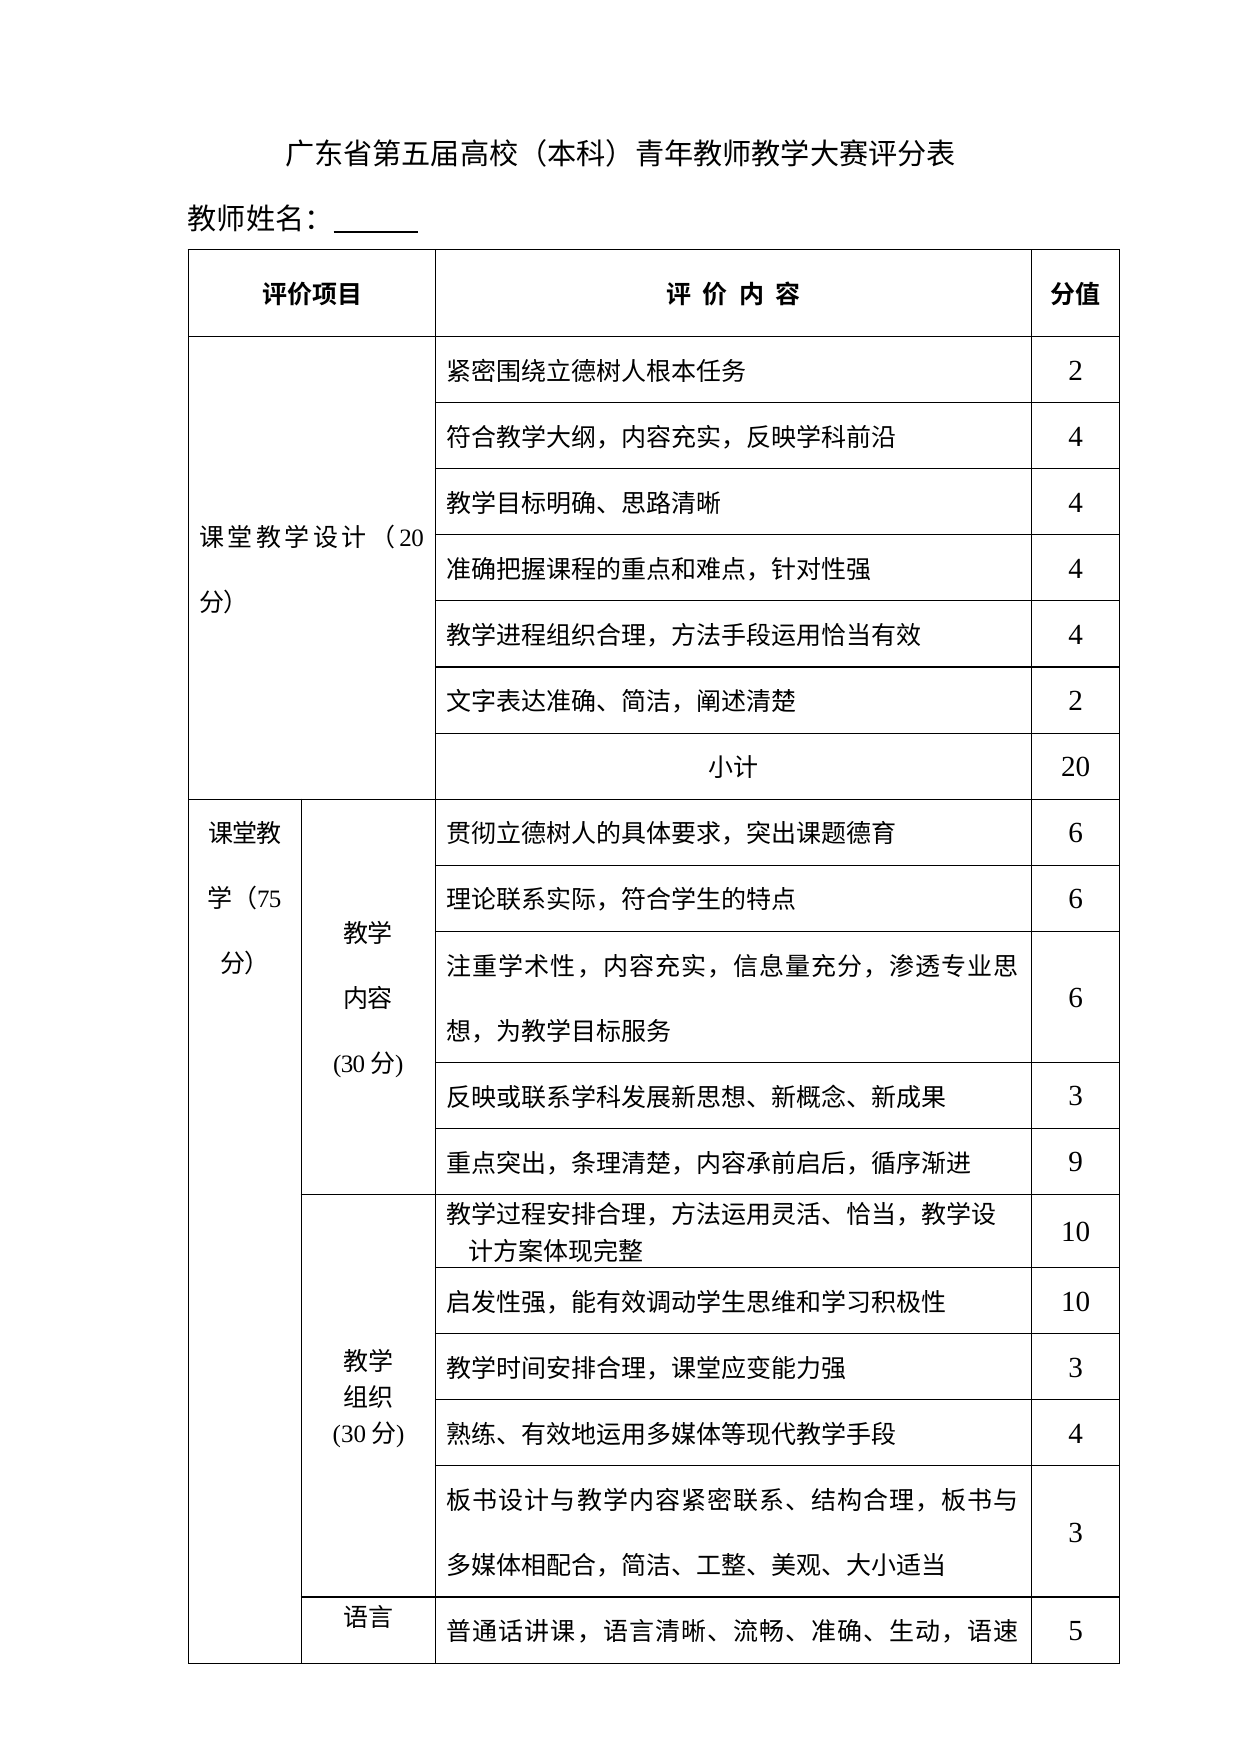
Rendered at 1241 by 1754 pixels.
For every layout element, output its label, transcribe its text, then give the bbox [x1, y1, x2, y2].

table_cell 6 [1032, 866, 1119, 931]
table_cell 教学过程安排合理，方法运用灵活、恰当，教学设计方案体现完整 [436, 1195, 1031, 1267]
table_cell 注重学术性，内容充实，信息量充分，渗透专业思想，为教学目标服务 [436, 932, 1031, 1062]
table_cell 6 [1032, 800, 1119, 864]
table_cell 紧密围绕立德树人根本任务 [436, 337, 1031, 402]
table_cell 课堂教学（75分） [189, 800, 301, 1662]
table_cell 教学目标明确、思路清晰 [436, 469, 1031, 534]
table_cell 符合教学大纲，内容充实，反映学科前沿 [436, 403, 1031, 468]
table_cell 5 [1032, 1598, 1119, 1662]
table_cell 语言 教态 (10分) [302, 1598, 435, 1662]
table_cell 教学 内容 (30分) [302, 800, 435, 1194]
table_cell 3 [1032, 1466, 1119, 1596]
table_cell 小计 [436, 734, 1031, 798]
table_cell 3 [1032, 1063, 1119, 1128]
table_cell 2 [1032, 668, 1119, 732]
table_cell 启发性强，能有效调动学生思维和学习积极性 [436, 1268, 1031, 1333]
table_cell 教学 组织 (30分) [302, 1195, 435, 1596]
table_cell 4 [1032, 601, 1119, 666]
table_cell 文字表达准确、简洁，阐述清楚 [436, 668, 1031, 732]
table_header 分值 [1032, 250, 1119, 336]
text 广东省第五届高校（本科）青年教师教学大赛评分表 [187, 119, 1053, 184]
table_cell 4 [1032, 469, 1119, 534]
table_cell 2 [1032, 337, 1119, 402]
table_cell 板书设计与教学内容紧密联系、结构合理，板书与多媒体相配合，简洁、工整、美观、大小适当 [436, 1466, 1031, 1596]
text 教师姓名： [187, 184, 1053, 249]
table_cell 10 [1032, 1195, 1119, 1267]
table_cell 课堂教学设计（20分） [189, 337, 435, 798]
table_cell 20 [1032, 734, 1119, 798]
table_cell 教学时间安排合理，课堂应变能力强 [436, 1334, 1031, 1399]
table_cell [436, 1598, 1031, 1662]
table_cell 教学进程组织合理，方法手段运用恰当有效 [436, 601, 1031, 666]
table_cell 4 [1032, 535, 1119, 600]
table_header 评价项目 [189, 250, 435, 336]
table_cell 贯彻立德树人的具体要求，突出课题德育 [436, 800, 1031, 864]
table_cell 理论联系实际，符合学生的特点 [436, 866, 1031, 931]
table_cell 9 [1032, 1129, 1119, 1194]
table_cell 重点突出，条理清楚，内容承前启后，循序渐进 [436, 1129, 1031, 1194]
table_cell 6 [1032, 932, 1119, 1062]
table_cell 4 [1032, 1400, 1119, 1465]
table_cell 熟练、有效地运用多媒体等现代教学手段 [436, 1400, 1031, 1465]
table_cell 3 [1032, 1334, 1119, 1399]
table_cell 反映或联系学科发展新思想、新概念、新成果 [436, 1063, 1031, 1128]
table_cell 10 [1032, 1268, 1119, 1333]
table_cell 准确把握课程的重点和难点，针对性强 [436, 535, 1031, 600]
table_header 评 价 内 容 [436, 250, 1031, 336]
table_cell 4 [1032, 403, 1119, 468]
